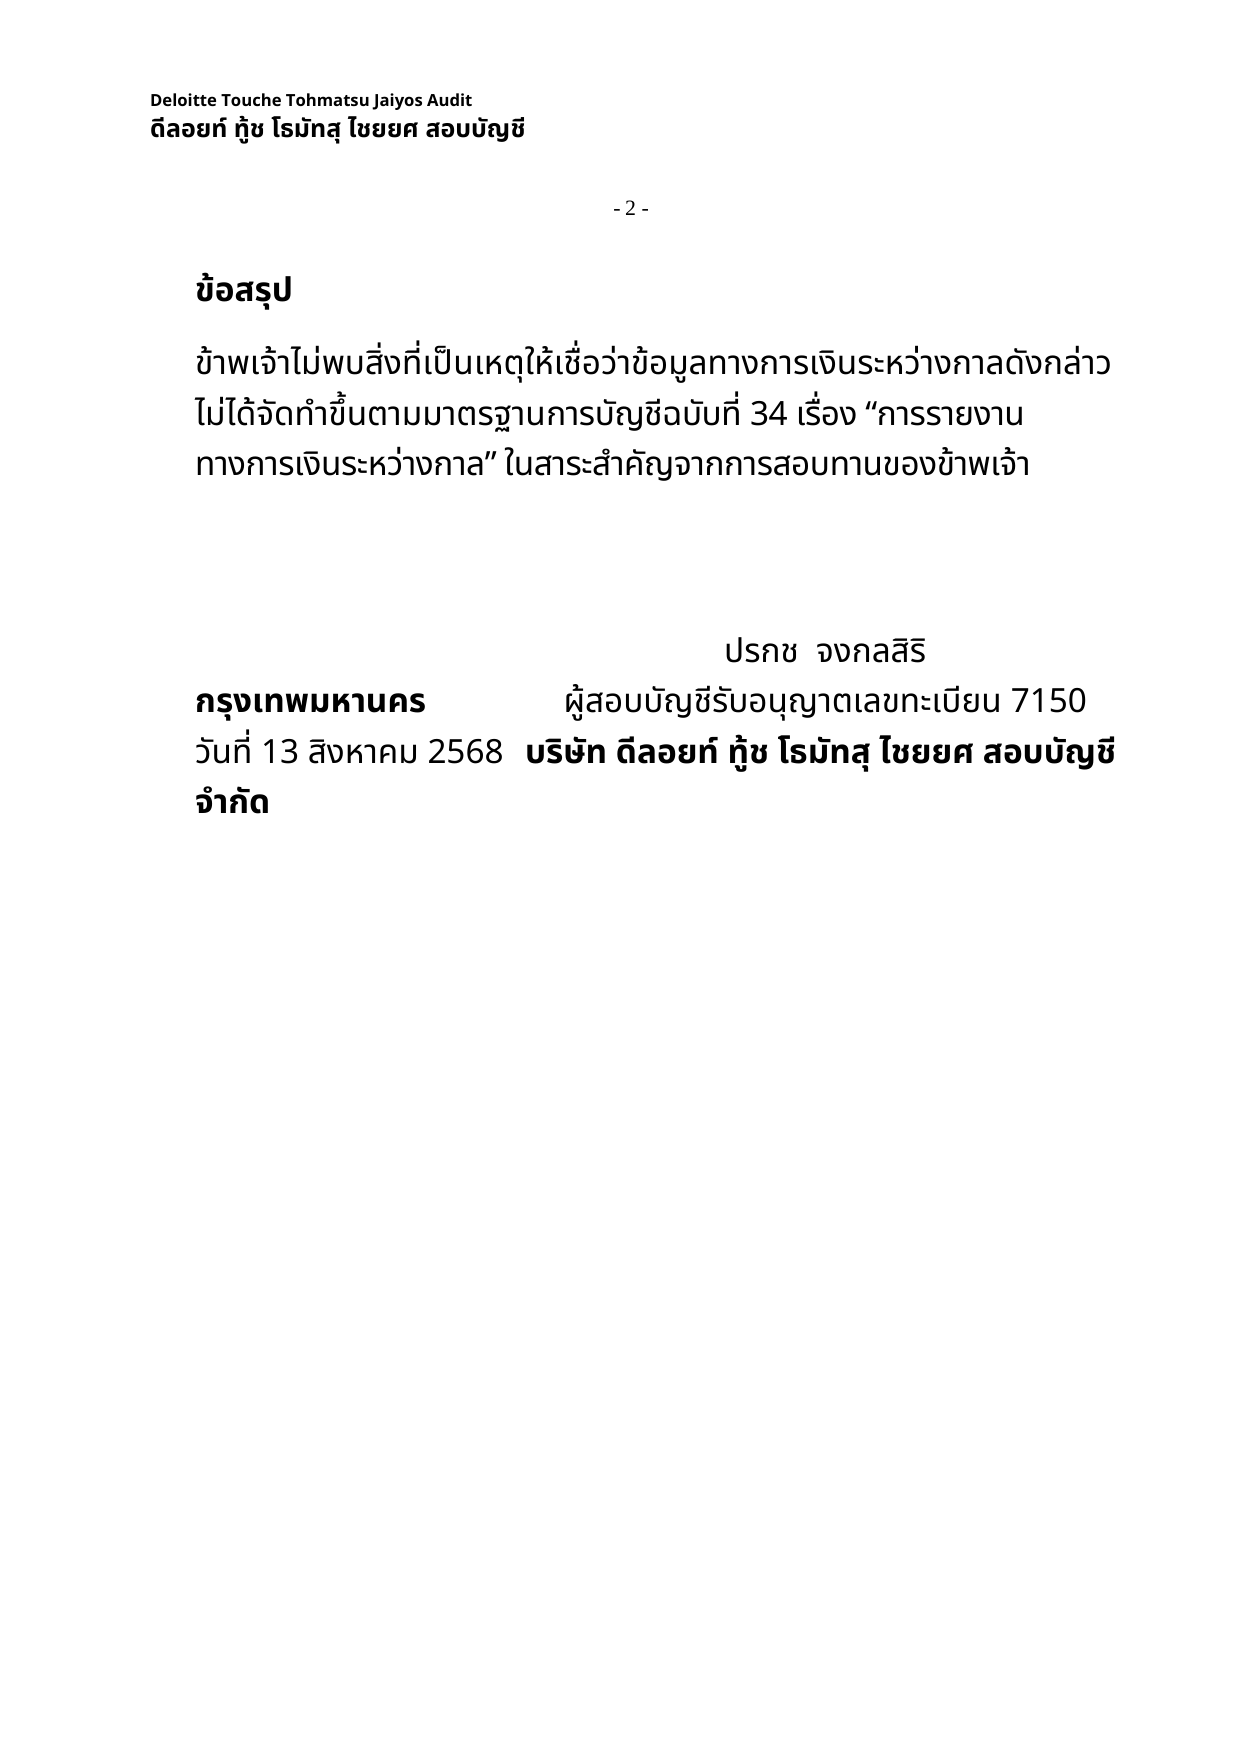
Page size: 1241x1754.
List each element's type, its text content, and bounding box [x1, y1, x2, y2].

text วันที่ 13 สิงหาคม 2568 บริษัท ดีลอยท์ ทู้ช โธมัทสุ ไชยยศ สอบบัญชี จำกัด [195, 728, 1113, 829]
text - 2 - [150, 195, 1113, 221]
text กรุงเทพมหานคร ผู้สอบบัญชีรับอนุญาตเลขทะเบียน 7150 [195, 677, 1113, 728]
text ข้าพเจ้าไม่พบสิ่งที่เป็นเหตุให้เชื่อว่าข้อมูลทางการเงินระหว่างกาลดังกล่าวไม่ได้จัดทำขึ้นตามมาตรฐานการบัญชีฉบับที่ 34 เรื่อง “การรายงานทางการเงินระหว่างกาล” ในสาระสำคัญจากการสอบทานของข้าพเจ้า [195, 339, 1113, 491]
subtitle ปรกช จงกลสิริ [195, 627, 1113, 677]
text ข้อสรุป [195, 266, 1113, 316]
